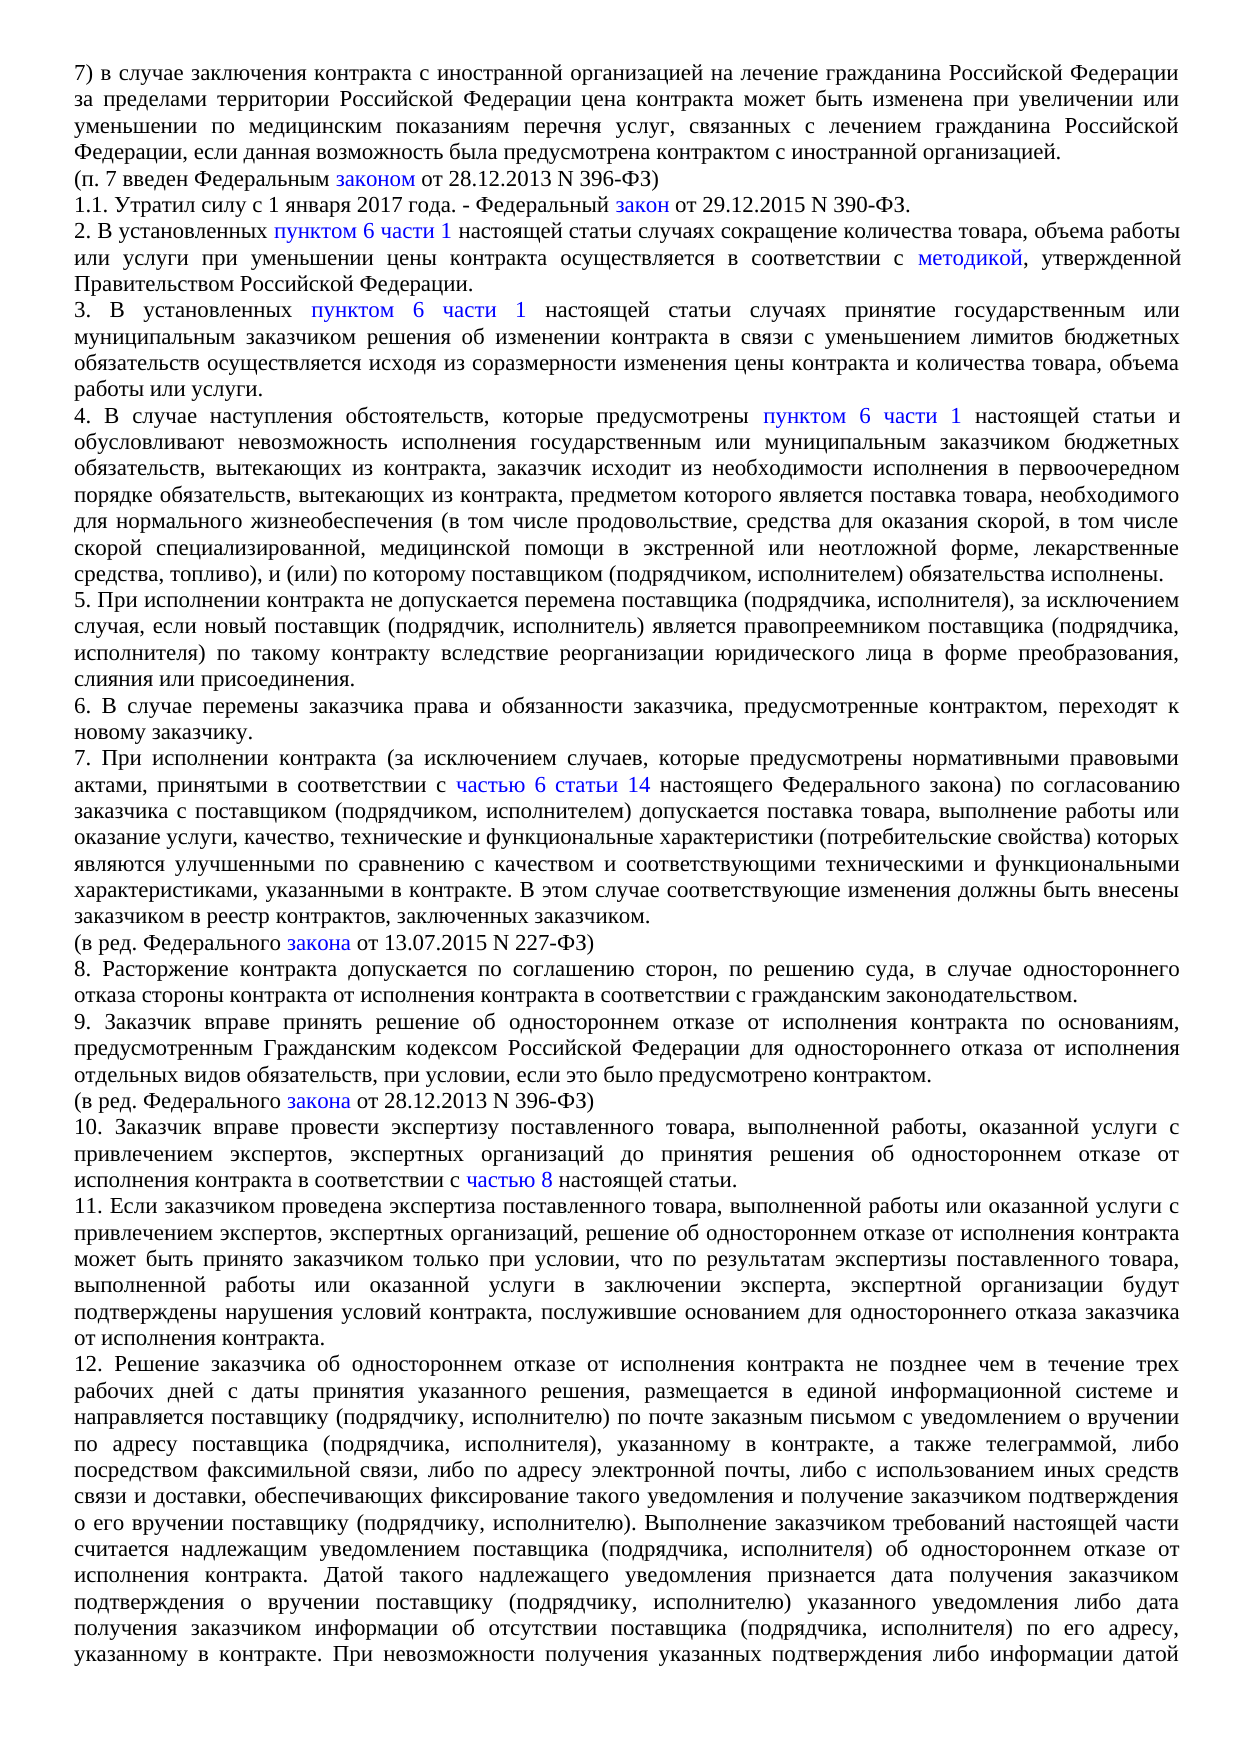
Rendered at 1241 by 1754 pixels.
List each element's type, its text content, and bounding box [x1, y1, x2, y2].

text 11. Если заказчиком проведена экспертиза поставленного товара, выполненной работы или оказанной услуги с привлечением экспертов, экспертных организаций, решение об одностороннем отказе от исполнения контракта может быть принято заказчиком только при условии, что по результатам экспертизы поставленного товара, выполненной работы или оказанной услуги в заключении эксперта, экспертной организации будут подтверждены нарушения условий контракта, послужившие основанием для одностороннего отказа заказчика от исполнения контракта. [74, 1192, 1181, 1351]
text 2. В установленных пунктом 6 части 1 настоящей статьи случаях сокращение количества товара, объема работы или услуги при уменьшении цены контракта осуществляется в соответствии с методикой, утвержденной Правительством Российской Федерации. [74, 217, 1181, 296]
text 7. При исполнении контракта (за исключением случаев, которые предусмотрены нормативными правовыми актами, принятыми в соответствии с частью 6 статьи 14 настоящего Федерального закона) по согласованию заказчика с поставщиком (подрядчиком, исполнителем) допускается поставка товара, выполнение работы или оказание услуги, качество, технические и функциональные характеристики (потребительские свойства) которых являются улучшенными по сравнению с качеством и соответствующими техническими и функциональными характеристиками, указанными в контракте. В этом случае соответствующие изменения должны быть внесены заказчиком в реестр контрактов, заключенных заказчиком. [74, 744, 1181, 929]
text (в ред. Федерального закона от 13.07.2015 N 227-ФЗ) [74, 929, 1181, 955]
text (п. 7 введен Федеральным законом от 28.12.2013 N 396-ФЗ) [74, 164, 1181, 191]
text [74, 1351, 1181, 1667]
text 5. При исполнении контракта не допускается перемена поставщика (подрядчика, исполнителя), за исключением случая, если новый поставщик (подрядчик, исполнитель) является правопреемником поставщика (подрядчика, исполнителя) по такому контракту вследствие реорганизации юридического лица в форме преобразования, слияния или присоединения. [74, 586, 1181, 692]
text 4. В случае наступления обстоятельств, которые предусмотрены пунктом 6 части 1 настоящей статьи и обусловливают невозможность исполнения государственным или муниципальным заказчиком бюджетных обязательств, вытекающих из контракта, заказчик исходит из необходимости исполнения в первоочередном порядке обязательств, вытекающих из контракта, предметом которого является поставка товара, необходимого для нормального жизнеобеспечения (в том числе продовольствие, средства для оказания скорой, в том числе скорой специализированной, медицинской помощи в экстренной или неотложной форме, лекарственные средства, топливо), и (или) по которому поставщиком (подрядчиком, исполнителем) обязательства исполнены. [74, 402, 1181, 586]
list 6. В случае перемены заказчика права и обязанности заказчика, предусмотренные контрактом, переходят к новому заказчику. [74, 692, 1181, 744]
text 10. Заказчик вправе провести экспертизу поставленного товара, выполненной работы, оказанной услуги с привлечением экспертов, экспертных организаций до принятия решения об одностороннем отказе от исполнения контракта в соответствии с частью 8 настоящей статьи. [74, 1113, 1181, 1192]
text 7) в случае заключения контракта с иностранной организацией на лечение гражданина Российской Федерации за пределами территории Российской Федерации цена контракта может быть изменена при увеличении или уменьшении по медицинским показаниям перечня услуг, связанных с лечением гражданина Российской Федерации, если данная возможность была предусмотрена контрактом с иностранной организацией. [74, 59, 1181, 164]
text 1.1. Утратил силу с 1 января 2017 года. - Федеральный закон от 29.12.2015 N 390-ФЗ. [74, 191, 1181, 217]
text 8. Расторжение контракта допускается по соглашению сторон, по решению суда, в случае одностороннего отказа стороны контракта от исполнения контракта в соответствии с гражданским законодательством. [74, 955, 1181, 1008]
text 9. Заказчик вправе принять решение об одностороннем отказе от исполнения контракта по основаниям, предусмотренным Гражданским кодексом Российской Федерации для одностороннего отказа от исполнения отдельных видов обязательств, при условии, если это было предусмотрено контрактом. [74, 1008, 1181, 1087]
text (в ред. Федерального закона от 28.12.2013 N 396-ФЗ) [74, 1087, 1181, 1113]
text 3. В установленных пунктом 6 части 1 настоящей статьи случаях принятие государственным или муниципальным заказчиком решения об изменении контракта в связи с уменьшением лимитов бюджетных обязательств осуществляется исходя из соразмерности изменения цены контракта и количества товара, объема работы или услуги. [74, 296, 1181, 402]
